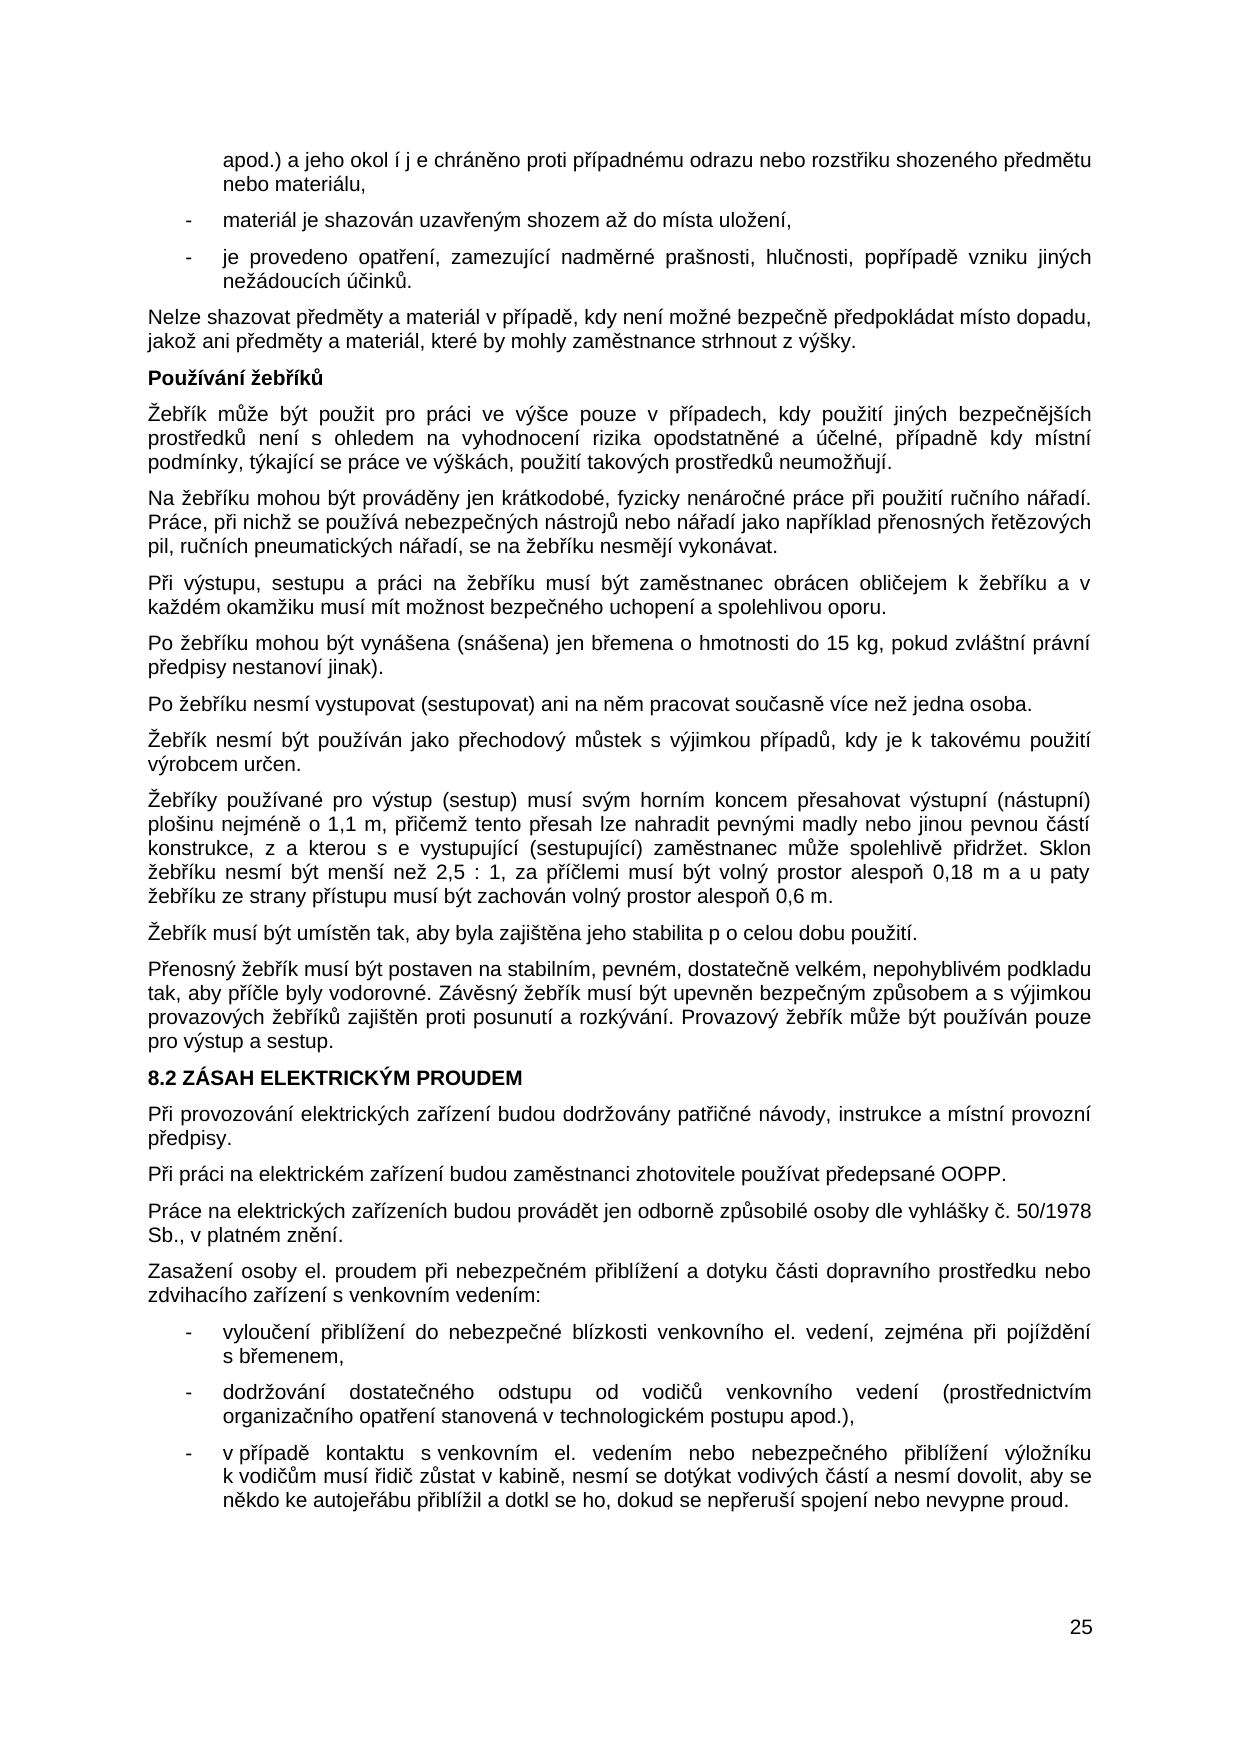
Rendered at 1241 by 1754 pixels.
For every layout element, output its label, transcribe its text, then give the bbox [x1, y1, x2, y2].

subtitle materiál je shazován uzavřeným shozem až do místa uložení, [185, 208, 1092, 232]
subtitle Nelze shazovat předměty a materiál v případě, kdy není možné bezpečně předpokládat místo dopadu, jakož ani předměty a materiál, které by mohly zaměstnance strhnout z výšky. [148, 305, 1092, 353]
subtitle Žebříky používané pro výstup (sestup) musí svým horním koncem přesahovat výstupní (nástupní) plošinu nejméně o 1,1 m, přičemž tento přesah lze nahradit pevnými madly nebo jinou pevnou částí konstrukce, z a kterou s e vystupující (sestupující) zaměstnanec může spolehlivě přidržet. Sklon žebříku nesmí být menší než 2,5 : 1, za příčlemi musí být volný prostor alespoň 0,18 m a u paty žebříku ze strany přístupu musí být zachován volný prostor alespoň 0,6 m. [148, 788, 1092, 908]
subtitle Žebřík nesmí být používán jako přechodový můstek s výjimkou případů, kdy je k takovému použití výrobcem určen. [148, 728, 1092, 776]
subtitle dodržování dostatečného odstupu od vodičů venkovního vedení (prostřednictvím organizačního opatření stanovená v technologickém postupu apod.), [185, 1380, 1092, 1428]
subtitle Při provozování elektrických zařízení budou dodržovány patřičné návody, instrukce a místní provozní předpisy. [148, 1102, 1092, 1150]
subtitle Žebřík může být použit pro práci ve výšce pouze v případech, kdy použití jiných bezpečnějších prostředků není s ohledem na vyhodnocení rizika opodstatněné a účelné, případně kdy místní podmínky, týkající se práce ve výškách, použití takových prostředků neumožňují. [148, 402, 1092, 474]
subtitle Přenosný žebřík musí být postaven na stabilním, pevném, dostatečně velkém, nepohyblivém podkladu tak, aby příčle byly vodorovné. Závěsný žebřík musí být upevněn bezpečným způsobem a s výjimkou provazových žebříků zajištěn proti posunutí a rozkývání. Provazový žebřík může být používán pouze pro výstup a sestup. [148, 957, 1092, 1053]
subtitle Při výstupu, sestupu a práci na žebříku musí být zaměstnanec obrácen obličejem k žebříku a v každém okamžiku musí mít možnost bezpečného uchopení a spolehlivou oporu. [148, 571, 1092, 618]
subtitle Práce na elektrických zařízeních budou provádět jen odborně způsobilé osoby dle vyhlášky č. 50/1978 Sb., v platném znění. [148, 1199, 1092, 1247]
subtitle Při práci na elektrickém zařízení budou zaměstnanci zhotovitele používat předepsané OOPP. [148, 1162, 1092, 1186]
subtitle Po žebříku nesmí vystupovat (sestupovat) ani na něm pracovat současně více než jedna osoba. [148, 691, 1092, 715]
subtitle v případě kontaktu s venkovním el. vedením nebo nebezpečného přiblížení výložníku k vodičům musí řidič zůstat v kabině, nesmí se dotýkat vodivých částí a nesmí dovolit, aby se někdo ke autojeřábu přiblížil a dotkl se ho, dokud se nepřeruší spojení nebo nevypne proud. [185, 1440, 1092, 1512]
subtitle Žebřík musí být umístěn tak, aby byla zajištěna jeho stabilita p o celou dobu použití. [148, 921, 1092, 944]
subtitle Zasažení osoby el. proudem při nebezpečném přiblížení a dotyku části dopravního prostředku nebo zdvihacího zařízení s venkovním vedením: [148, 1259, 1092, 1307]
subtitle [185, 148, 1092, 196]
subtitle je provedeno opatření, zamezující nadměrné prašnosti, hlučnosti, popřípadě vzniku jiných nežádoucích účinků. [185, 244, 1092, 292]
subtitle vyloučení přiblížení do nebezpečné blízkosti venkovního el. vedení, zejména při pojíždění s břemenem, [185, 1319, 1092, 1367]
subtitle Na žebříku mohou být prováděny jen krátkodobé, fyzicky nenáročné práce při použití ručního nářadí. Práce, při nichž se používá nebezpečných nástrojů nebo nářadí jako například přenosných řetězových pil, ručních pneumatických nářadí, se na žebříku nesmějí vykonávat. [148, 486, 1092, 558]
subtitle Po žebříku mohou být vynášena (snášena) jen břemena o hmotnosti do 15 kg, pokud zvláštní právní předpisy nestanoví jinak). [148, 631, 1092, 679]
subtitle Používání žebříků [148, 365, 1092, 389]
subtitle 8.2 Zásah elektrickým proudem [148, 1065, 1092, 1089]
